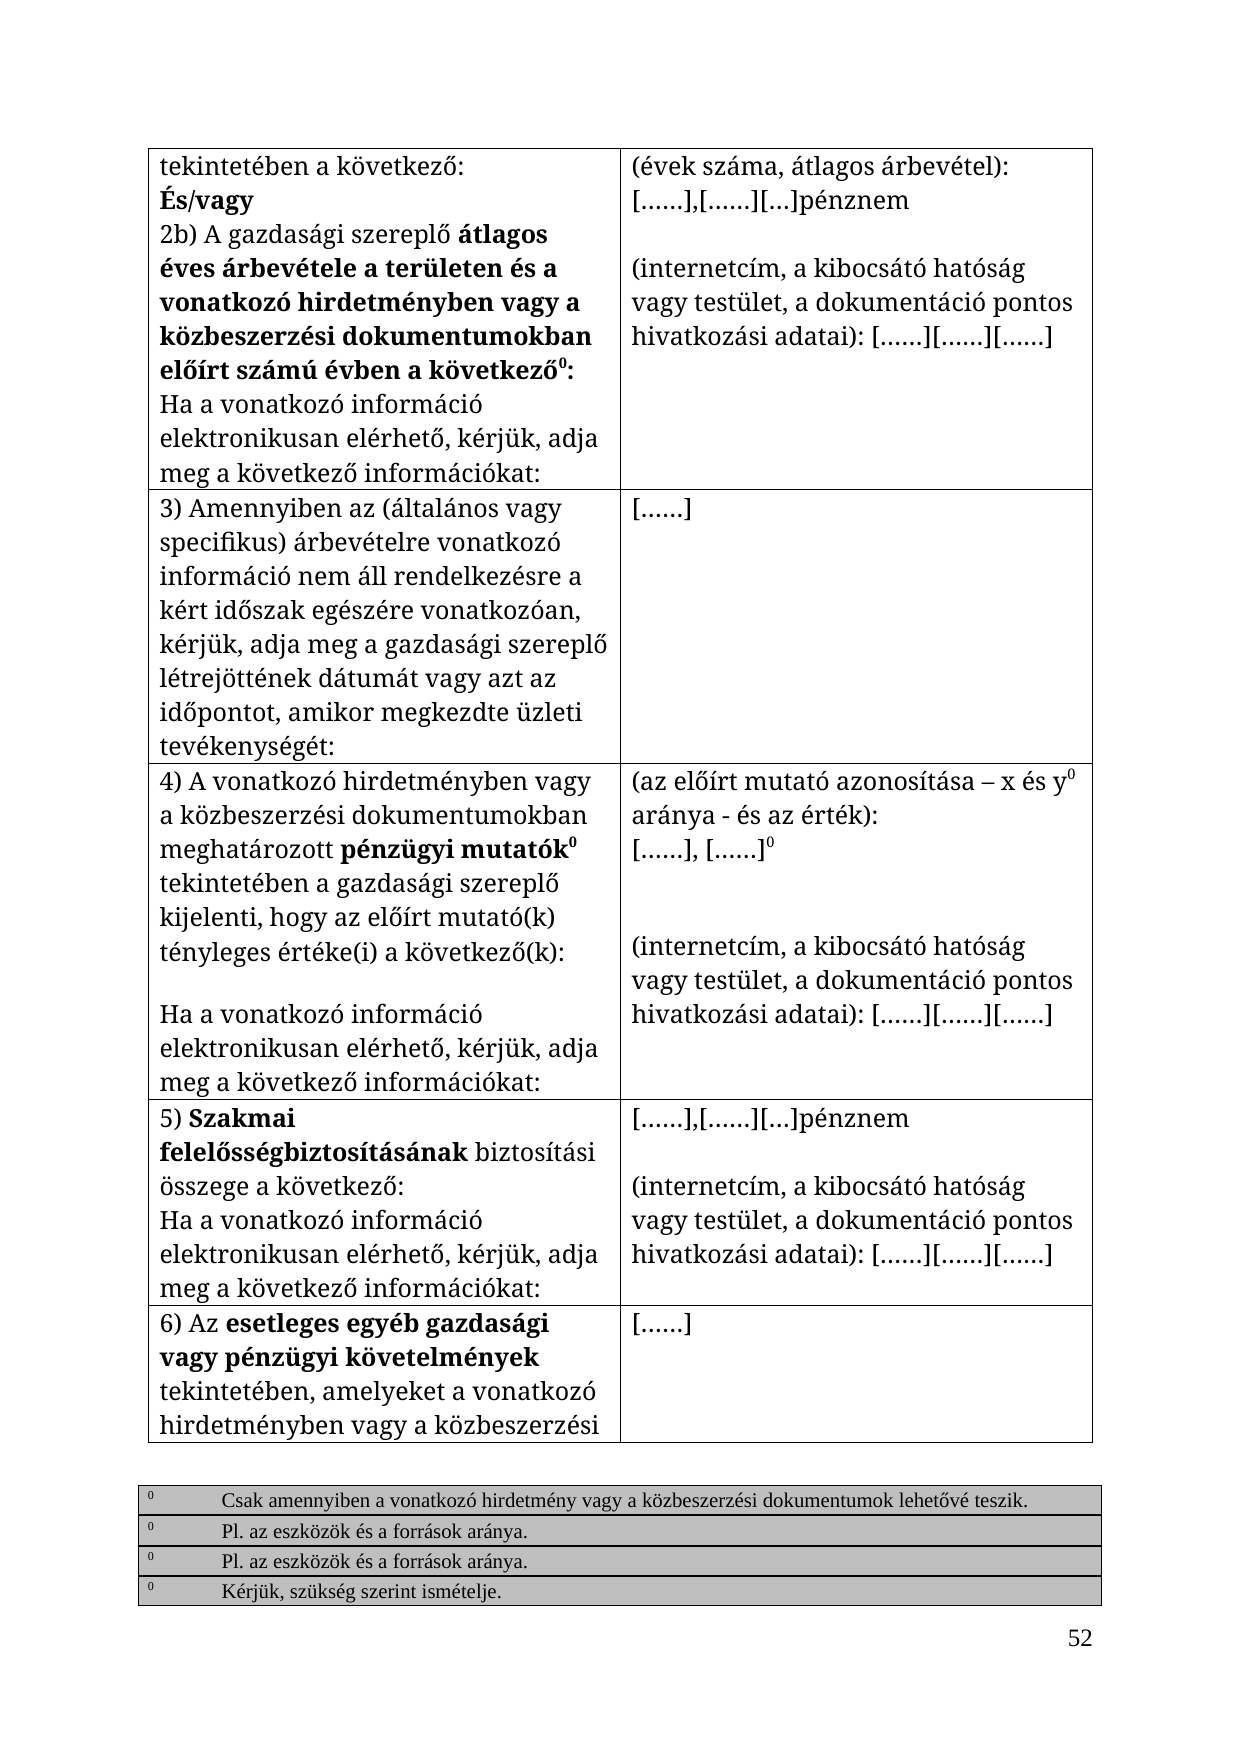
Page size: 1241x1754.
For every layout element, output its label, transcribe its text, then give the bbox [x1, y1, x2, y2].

table_cell 4) A vonatkozó hirdetményben vagy a közbeszerzési dokumentumokban meghatározott pénzügyi mutatók tekintetében a gazdasági szereplő kijelenti, hogy az előírt mutató(k) tényleges értéke(i) a következő(k): Ha a vonatkozó információ elektronikusan elérhető, kérjük, adja meg a következő információkat: [149, 764, 620, 1099]
table_cell 3) Amennyiben az (általános vagy specifikus) árbevételre vonatkozó információ nem áll rendelkezésre a kért időszak egészére vonatkozóan, kérjük, adja meg a gazdasági szereplő létrejöttének dátumát vagy azt az időpontot, amikor megkezdte üzleti tevékenységét: [149, 490, 620, 763]
table_cell [……] [621, 490, 1092, 763]
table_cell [149, 1306, 620, 1442]
table_cell [……],[……][…]pénznem (internetcím, a kibocsátó hatóság vagy testület, a dokumentáció pontos hivatkozási adatai): [……][……][……] [621, 1100, 1092, 1304]
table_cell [621, 1306, 1092, 1442]
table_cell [149, 149, 620, 489]
table_cell 5) Szakmai felelősségbiztosításának biztosítási összege a következő: Ha a vonatkozó információ elektronikusan elérhető, kérjük, adja meg a következő információkat: [149, 1100, 620, 1304]
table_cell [621, 149, 1092, 489]
table_cell (az előírt mutató azonosítása – x és y aránya - és az érték): [……], [……] (internetcím, a kibocsátó hatóság vagy testület, a dokumentáció pontos hivatkozási adatai): [……][……][……] [621, 764, 1092, 1099]
